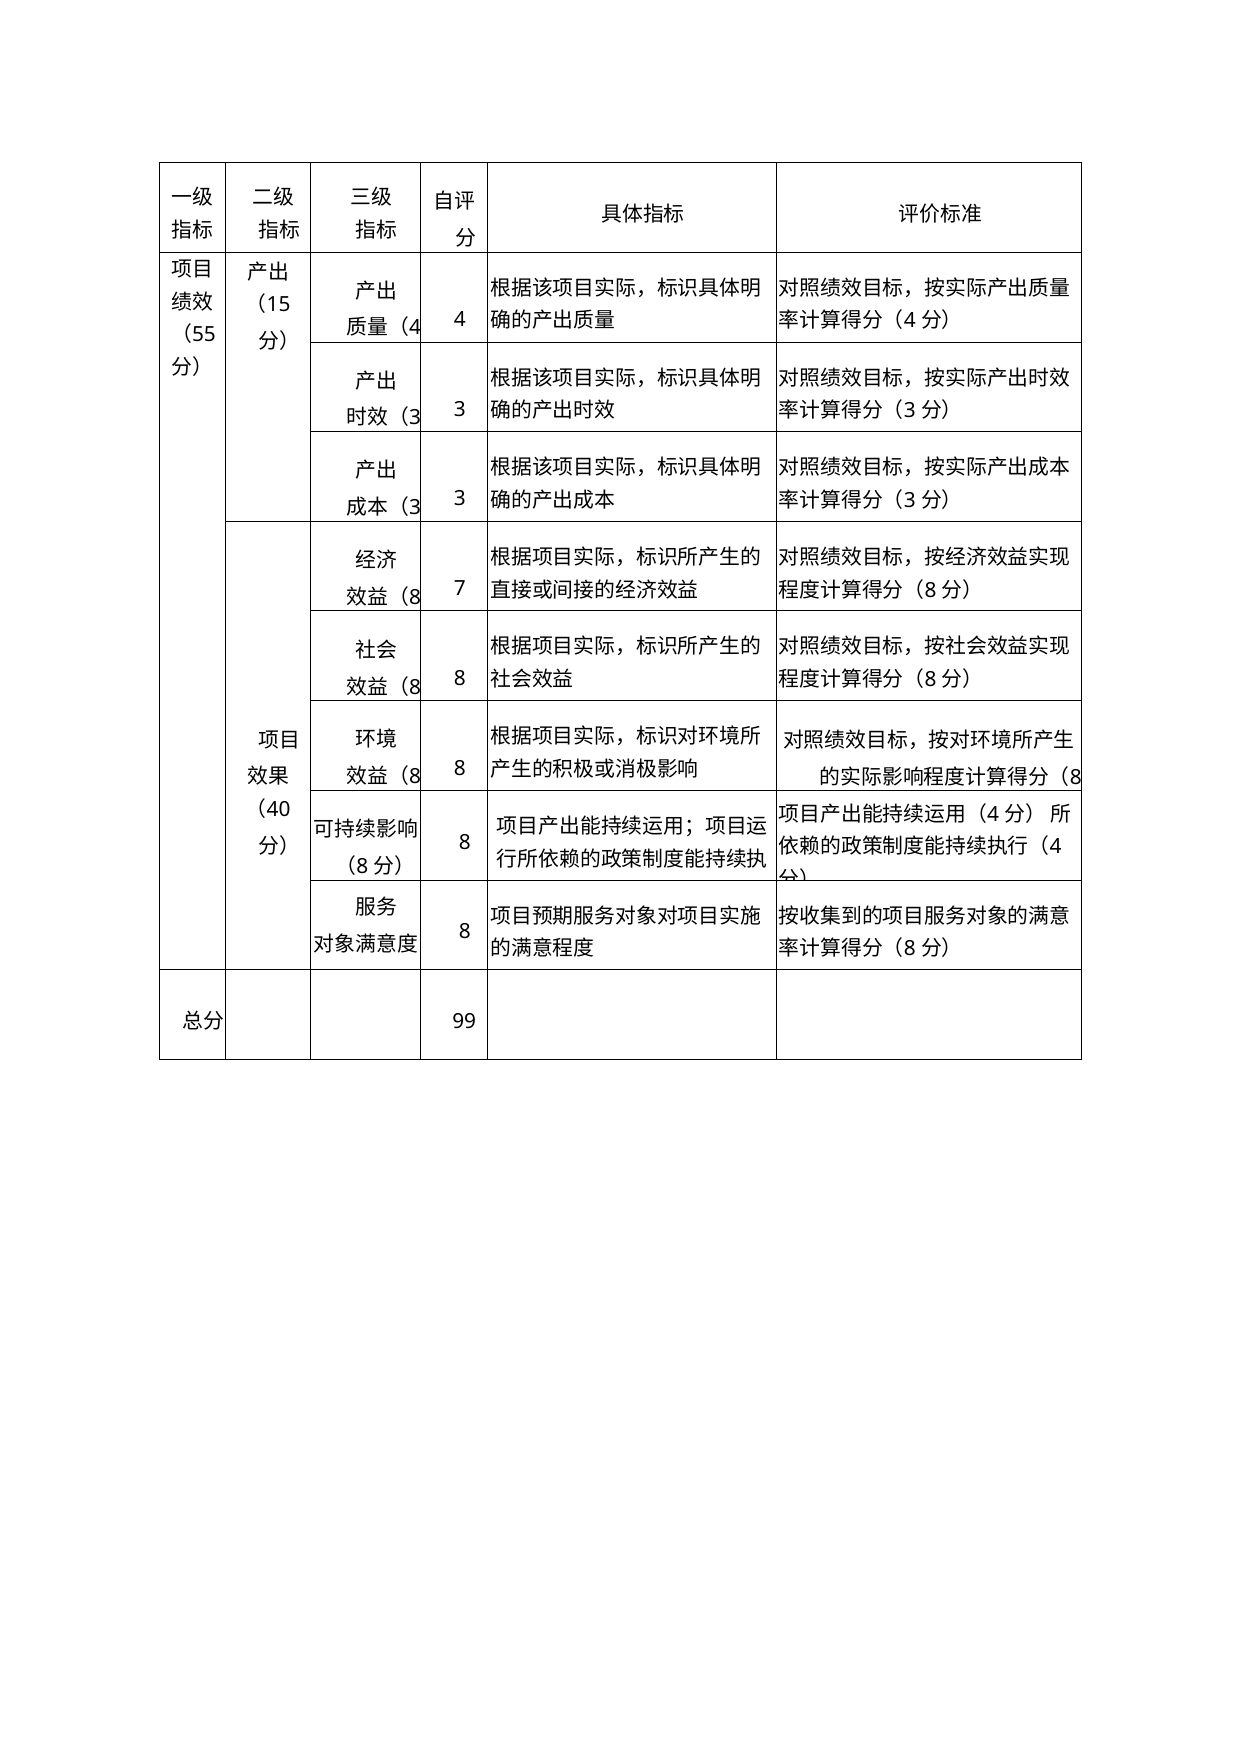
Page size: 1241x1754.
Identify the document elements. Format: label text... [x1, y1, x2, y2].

table_cell [421, 432, 487, 521]
table_cell 经济 效益（8 分） [311, 522, 420, 610]
table_cell [777, 970, 1081, 1059]
table_cell 项目 绩效 （55 分） [160, 253, 225, 969]
table_cell 根据该项目实际，标识具体明确的产出质量 [488, 253, 776, 341]
table_cell 根据项目实际，标识对环境所产生的积极或消极影响 [488, 701, 776, 790]
table_cell 项目预期服务对象对项目实施的满意程度 [488, 881, 776, 969]
table_cell 8 [421, 881, 487, 969]
table_cell 8 [421, 791, 487, 879]
table_cell 产出 成本（3 分） [311, 432, 420, 521]
table_cell 99 [421, 970, 487, 1059]
table_cell [421, 343, 487, 431]
table_cell 对照绩效目标，按社会效益实现程度计算得分（8 分） [777, 611, 1081, 700]
table_header 一级 指标 [160, 163, 225, 252]
table_cell 根据项目实际，标识所产生的直接或间接的经济效益 [488, 522, 776, 610]
table_cell 根据项目实际，标识所产生的社会效益 [488, 611, 776, 700]
table_cell 项目产出能持续运用（4 分） 所依赖的政策制度能持续执行（4分） [777, 791, 1081, 879]
table_header 评价标准 [777, 163, 1081, 252]
table_cell 对照绩效目标，按经济效益实现程度计算得分（8 分） [777, 522, 1081, 610]
table_cell 根据该项目实际，标识具体明确的产出时效 [488, 343, 776, 431]
table_cell [226, 970, 310, 1059]
table_cell [421, 253, 487, 341]
table_cell [421, 522, 487, 610]
table_cell 按收集到的项目服务对象的满意率计算得分（8 分） [777, 881, 1081, 969]
table_cell 对照绩效目标，按实际产出时效率计算得分（3 分） [777, 343, 1081, 431]
table_header 自评 分 [421, 163, 487, 252]
table_cell [421, 611, 487, 700]
table_header 三级 指标 [311, 163, 420, 252]
table_cell [311, 970, 420, 1059]
table_cell 环境 效益（8 分） [311, 701, 420, 790]
table_cell 对照绩效目标，按实际产出成本率计算得分（3 分） [777, 432, 1081, 521]
table_cell 对照绩效目标，按对环境所产生 的实际影响程度计算得分（8 分） [777, 701, 1081, 790]
table_cell 总分 [160, 970, 225, 1059]
table_cell 对照绩效目标，按实际产出质量率计算得分（4 分） [777, 253, 1081, 341]
table_cell 项目产出能持续运用；项目运行所依赖的政策制度能持续执行 [488, 791, 776, 879]
table_cell 服务 对象满意度 （8 分） [311, 881, 420, 969]
table_cell 产出（15 分） [226, 253, 310, 521]
table_cell 可持续影响 （8 分） [311, 791, 420, 879]
table_cell [488, 970, 776, 1059]
table_cell 根据该项目实际，标识具体明确的产出成本 [488, 432, 776, 521]
table_cell 产出 质量（4 分） [311, 253, 420, 341]
table_header 具体指标 [488, 163, 776, 252]
table_cell 产出 时效（3 分） [311, 343, 420, 431]
table_cell 项目 效果（40 分） [226, 522, 310, 969]
table_header 二级 指标 [226, 163, 310, 252]
table_cell 社会 效益（8 分） [311, 611, 420, 700]
table_cell [421, 701, 487, 790]
